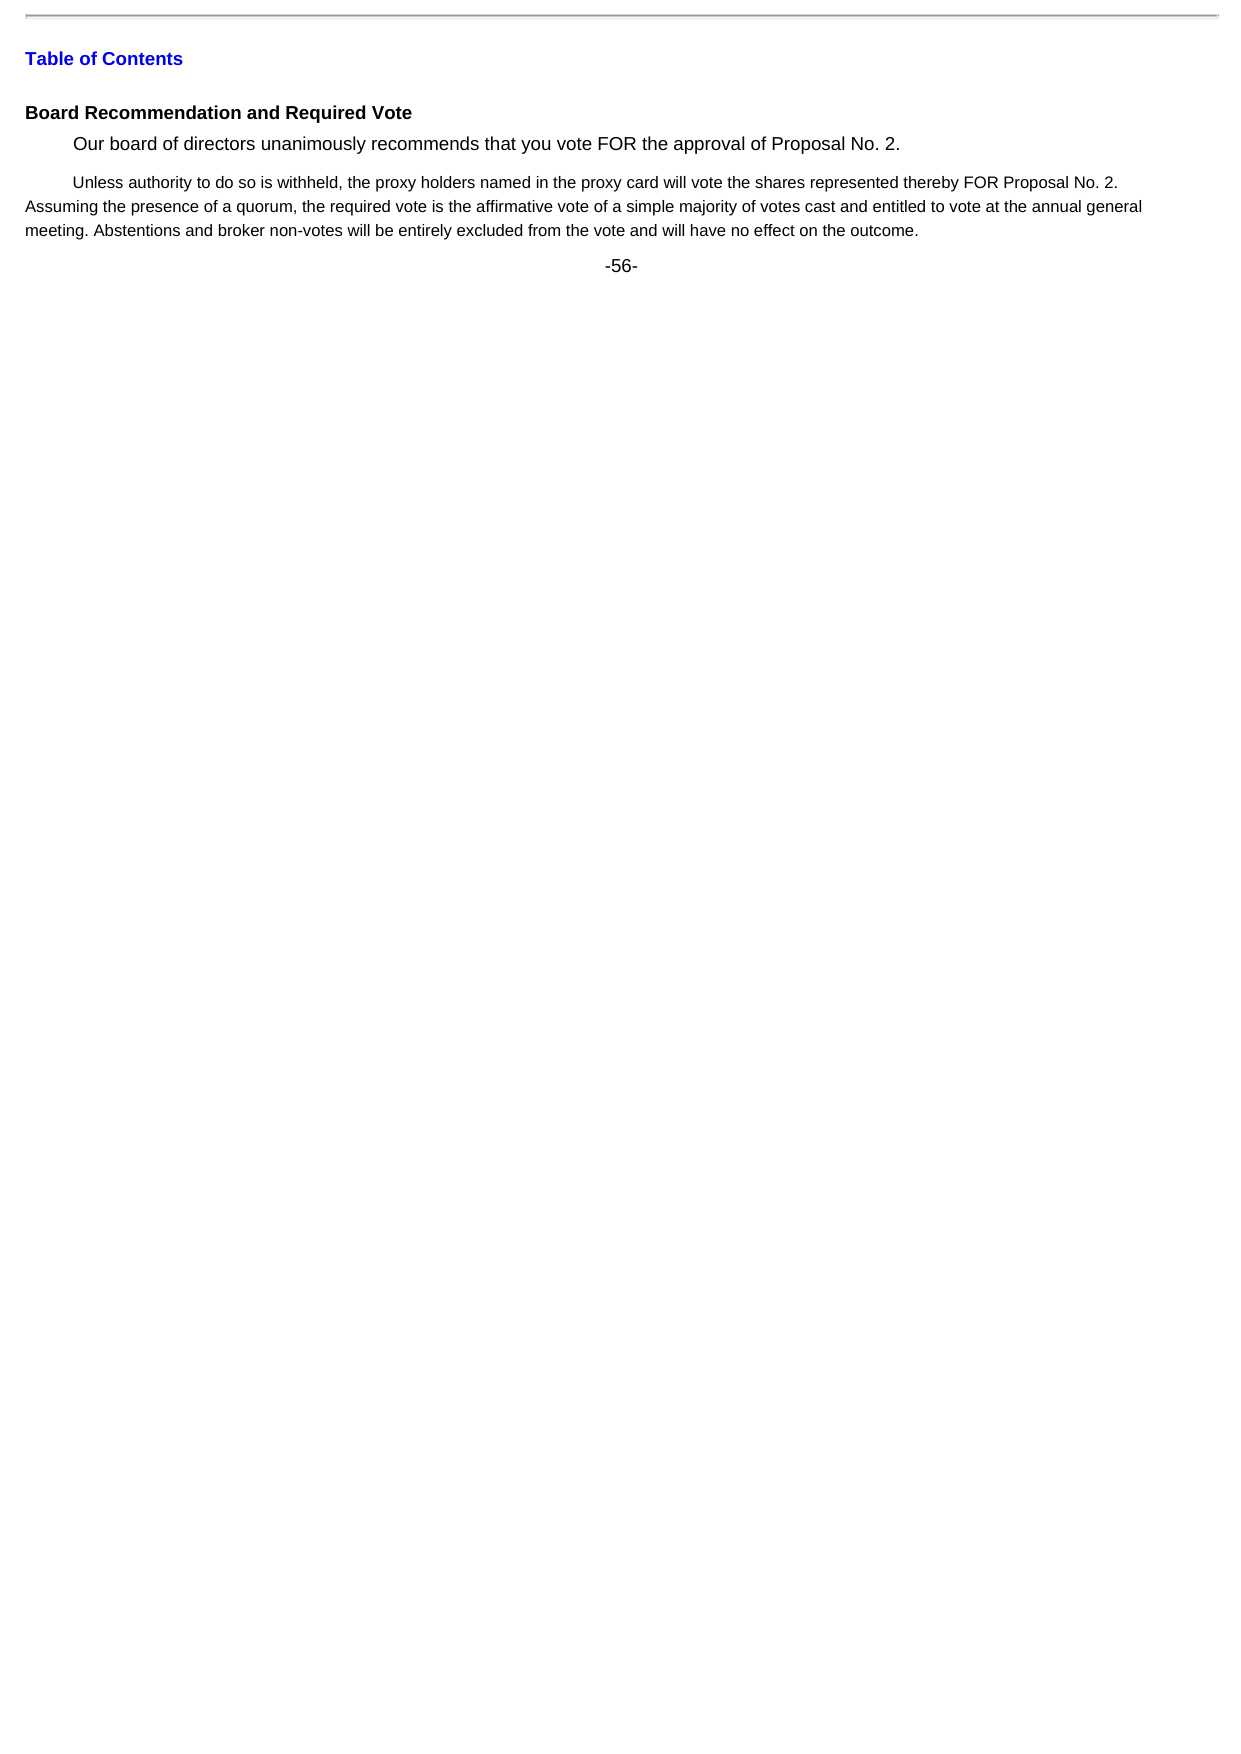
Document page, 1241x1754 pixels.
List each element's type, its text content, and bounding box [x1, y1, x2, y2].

text Unless authority to do so is withheld, the proxy holders named in the proxy card will vote the shares represented thereby FOR Proposal No. 2. Assuming the presence of a quorum, the required vote is the affirmative vote of a simple majority of votes cast and entitled to vote at the annual general meeting. Abstentions and broker non-votes will be entirely excluded from the vote and will have no effect on the outcome. [25, 173, 1194, 240]
text -56- [25, 255, 1217, 277]
text Table of Contents [25, 48, 1194, 69]
text Board Recommendation and Required Vote [25, 102, 1194, 123]
picture [23, 14, 1220, 21]
text Our board of directors unanimously recommends that you vote FOR the approval of Proposal No. 2. [73, 133, 1194, 155]
